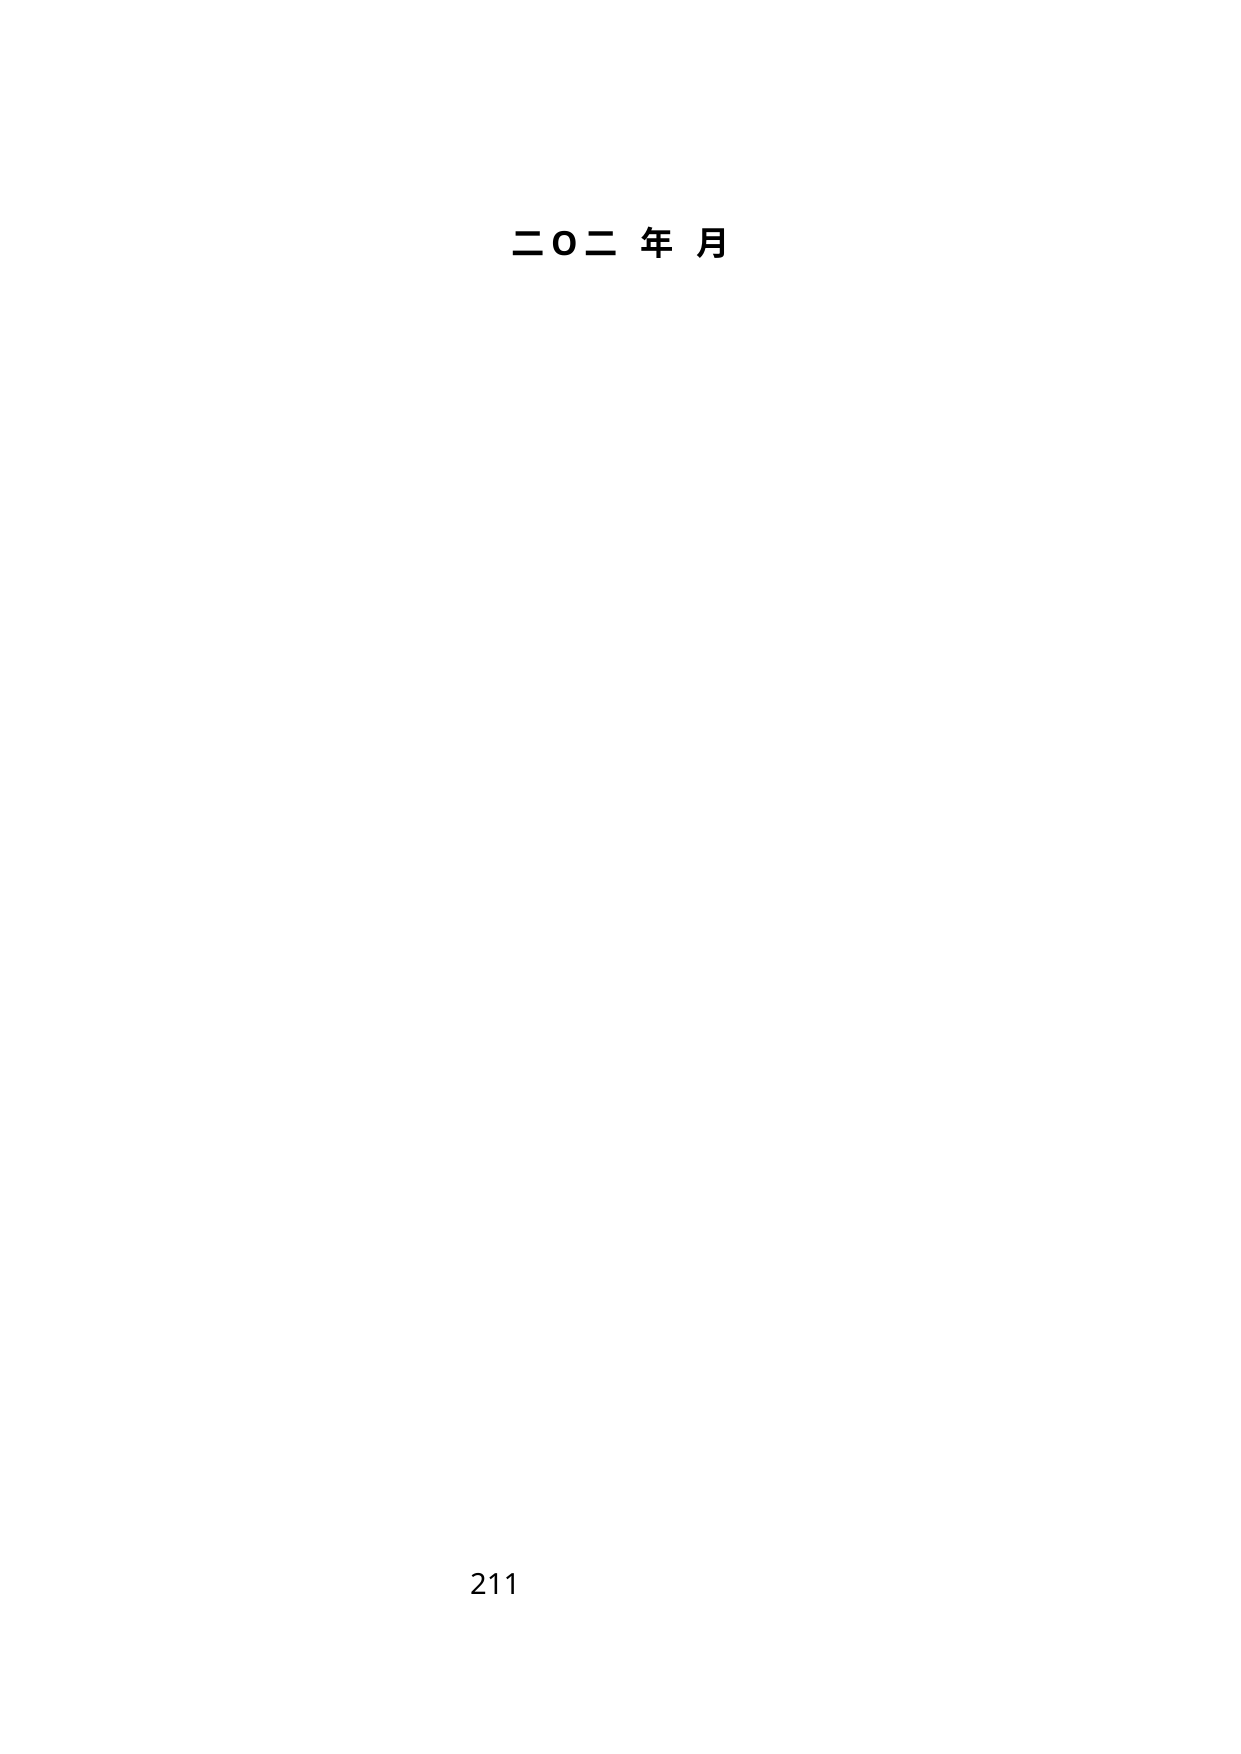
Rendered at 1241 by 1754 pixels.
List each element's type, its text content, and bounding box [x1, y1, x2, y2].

text 二Ο二 年 月 [159, 220, 1081, 264]
